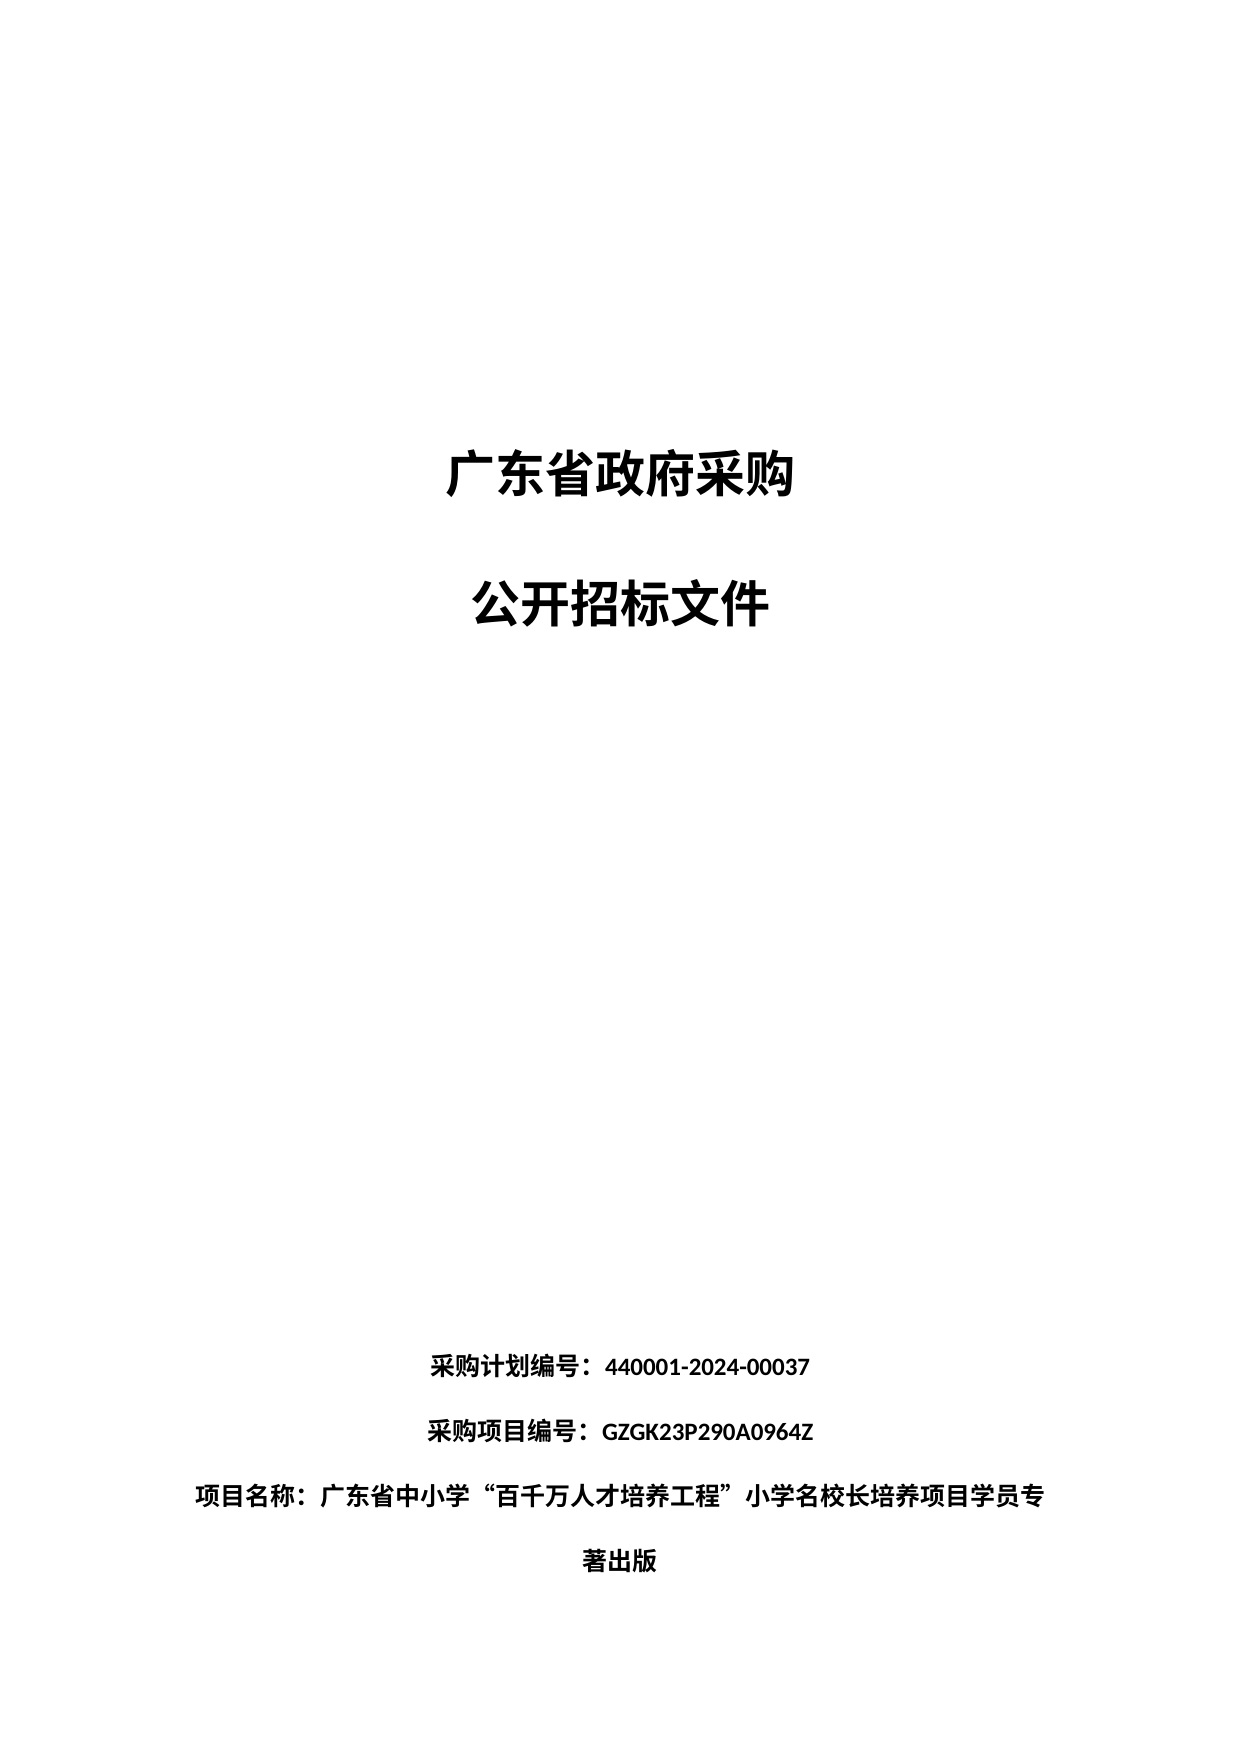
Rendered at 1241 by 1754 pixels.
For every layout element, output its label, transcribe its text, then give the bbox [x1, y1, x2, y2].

text 采购计划编号：440001-2024-00037 [187, 1332, 1053, 1397]
text 广东省政府采购 [187, 422, 1053, 519]
text 采购项目编号：GZGK23P290A0964Z [187, 1397, 1053, 1462]
text 公开招标文件 [187, 552, 1053, 1332]
text 项目名称：广东省中小学“百千万人才培养工程”小学名校长培养项目学员专著出版 [187, 1462, 1053, 1592]
